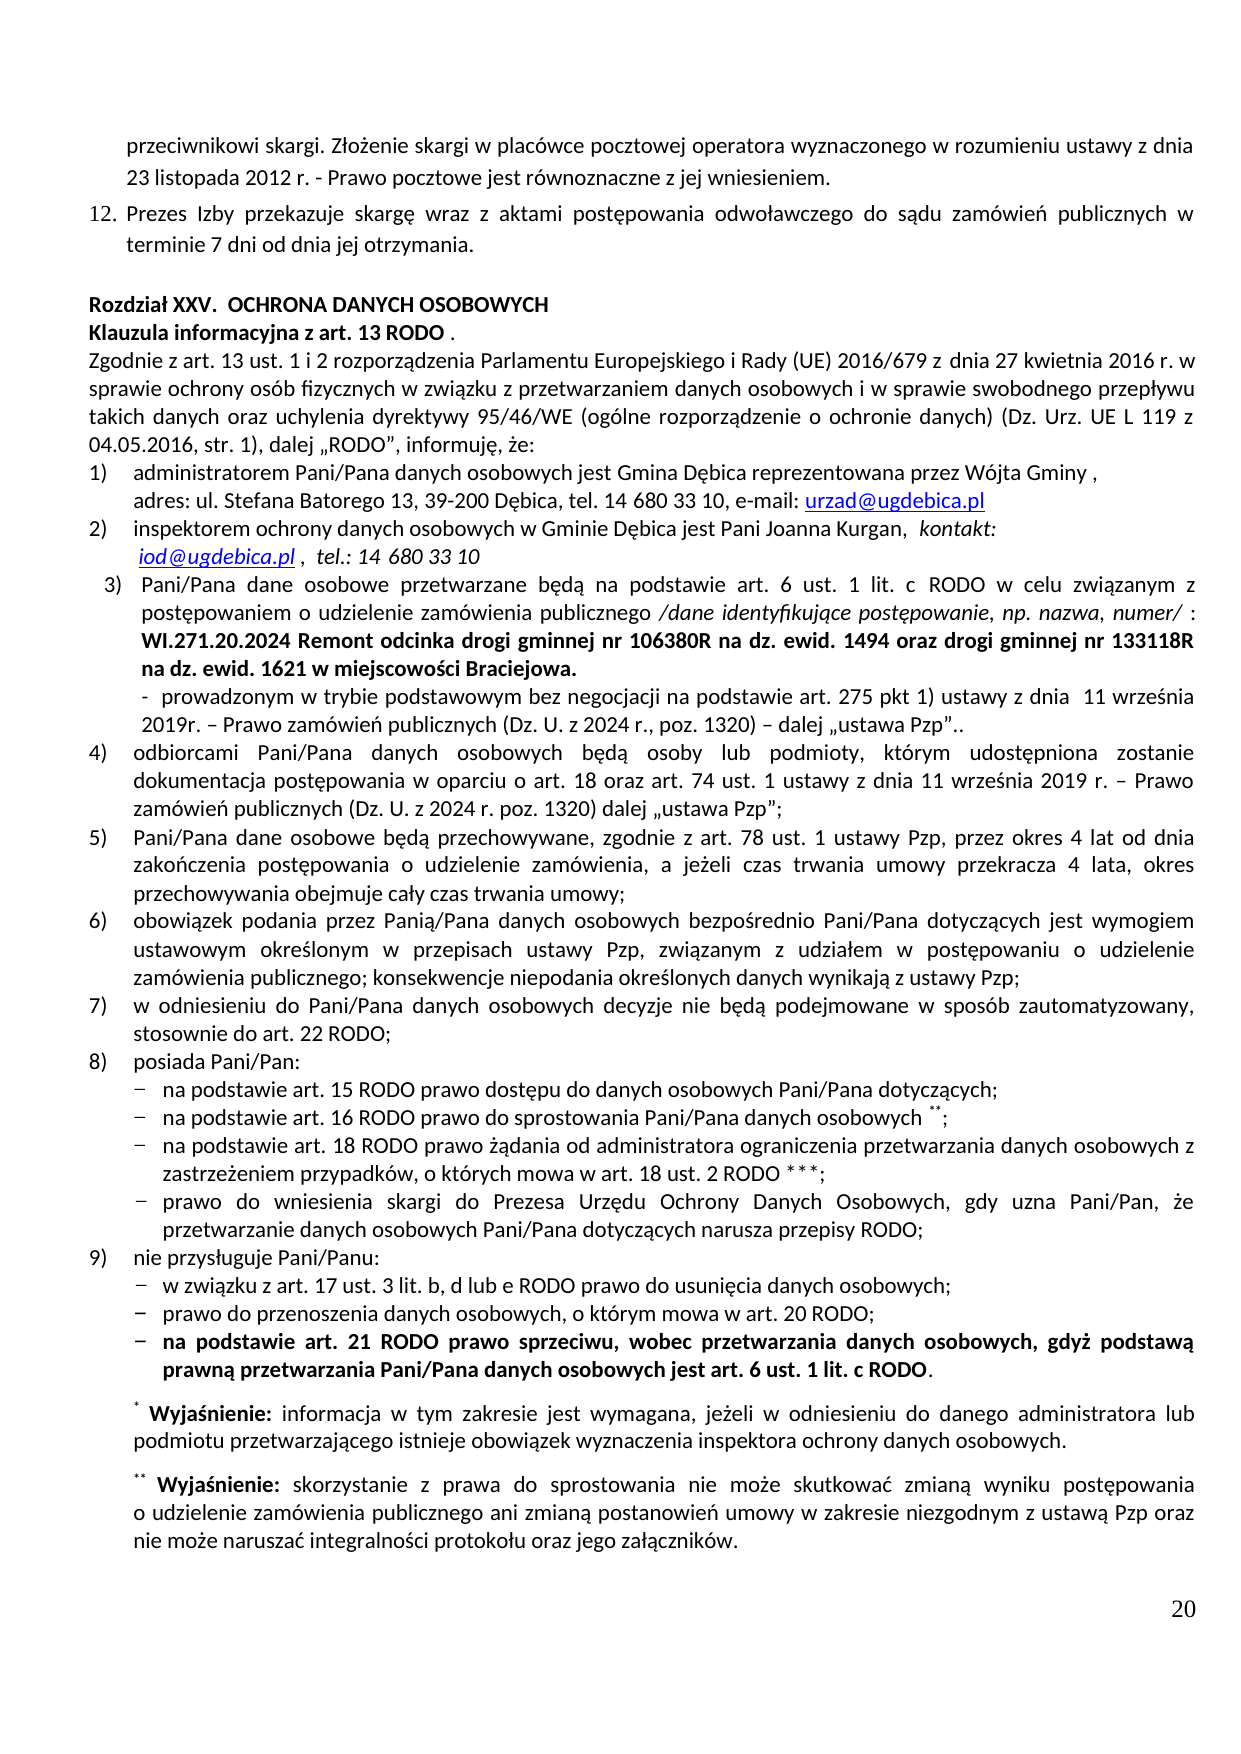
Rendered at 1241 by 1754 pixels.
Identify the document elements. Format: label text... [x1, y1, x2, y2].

text Zgodnie z art. 13 ust. 1 i 2 rozporządzenia Parlamentu Europejskiego i Rady (UE) 2016/679 z dnia 27 kwietnia 2016 r. w sprawie ochrony osób fizycznych w związku z przetwarzaniem danych osobowych i w sprawie swobodnego przepływu takich danych oraz uchylenia dyrektywy 95/46/WE (ogólne rozporządzenie o ochronie danych) (Dz. Urz. UE L 119 z 04.05.2016, str. 1), dalej „RODO”, informuję, że: [89, 346, 1196, 458]
list inspektorem ochrony danych osobowych w Gminie Dębica jest Pani Joanna Kurgan, kontakt: [89, 514, 1196, 542]
list ** Wyjaśnienie: skorzystanie z prawa do sprostowania nie może skutkować zmianą wyniku postępowania o udzielenie zamówienia publicznego ani zmianą postanowień umowy w zakresie niezgodnym z ustawą Pzp oraz nie może naruszać integralności protokołu oraz jego załączników. [133, 1470, 1196, 1554]
list administratorem Pani/Pana danych osobowych jest Gmina Dębica reprezentowana przez Wójta Gminy , [89, 458, 1196, 486]
text Rozdział XXV. OCHRONA DANYCH OSOBOWYCH [89, 290, 1196, 318]
list iod@ugdebica.pl , tel.: 14 680 33 10 [133, 542, 1196, 570]
list Pani/Pana dane osobowe będą przechowywane, zgodnie z art. 78 ust. 1 ustawy Pzp, przez okres 4 lat od dnia zakończenia postępowania o udzielenie zamówienia, a jeżeli czas trwania umowy przekracza 4 lata, okres przechowywania obejmuje cały czas trwania umowy; [89, 823, 1196, 907]
list - prowadzonym w trybie podstawowym bez negocjacji na podstawie art. 275 pkt 1) ustawy z dnia 11 września 2019r. – Prawo zamówień publicznych (Dz. U. z 2024 r., poz. 1320) – dalej „ustawa Pzp”.. [141, 682, 1196, 738]
list na podstawie art. 15 RODO prawo dostępu do danych osobowych Pani/Pana dotyczących; [133, 1075, 1196, 1103]
list odbiorcami Pani/Pana danych osobowych będą osoby lub podmioty, którym udostępniona zostanie dokumentacja postępowania w oparciu o art. 18 oraz art. 74 ust. 1 ustawy z dnia 11 września 2019 r. – Prawo zamówień publicznych (Dz. U. z 2024 r. poz. 1320) dalej „ustawa Pzp”; [89, 738, 1196, 823]
list na podstawie art. 16 RODO prawo do sprostowania Pani/Pana danych osobowych **; [133, 1103, 1196, 1131]
list Pani/Pana dane osobowe przetwarzane będą na podstawie art. 6 ust. 1 lit. c RODO w celu związanym z postępowaniem o udzielenie zamówienia publicznego /dane identyfikujące postępowanie, np. nazwa, numer/ : WI.271.20.2024 Remont odcinka drogi gminnej nr 106380R na dz. ewid. 1494 oraz drogi gminnej nr 133118R na dz. ewid. 1621 w miejscowości Braciejowa. [103, 570, 1196, 682]
list na podstawie art. 18 RODO prawo żądania od administratora ograniczenia przetwarzania danych osobowych z zastrzeżeniem przypadków, o których mowa w art. 18 ust. 2 RODO ***; [133, 1131, 1196, 1187]
list w związku z art. 17 ust. 3 lit. b, d lub e RODO prawo do usunięcia danych osobowych; [133, 1271, 1196, 1299]
list prawo do przenoszenia danych osobowych, o którym mowa w art. 20 RODO; [133, 1299, 1196, 1327]
list nie przysługuje Pani/Panu: [89, 1243, 1196, 1271]
list Prezes Izby przekazuje skargę wraz z aktami postępowania odwoławczego do sądu zamówień publicznych w terminie 7 dni od dnia jej otrzymania. [89, 199, 1196, 258]
list posiada Pani/Pan: [89, 1047, 1196, 1075]
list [89, 131, 1196, 191]
list w odniesieniu do Pani/Pana danych osobowych decyzje nie będą podejmowane w sposób zautomatyzowany, stosownie do art. 22 RODO; [89, 991, 1196, 1047]
list prawo do wniesienia skargi do Prezesa Urzędu Ochrony Danych Osobowych, gdy uzna Pani/Pan, że przetwarzanie danych osobowych Pani/Pana dotyczących narusza przepisy RODO; [133, 1187, 1196, 1243]
text * Wyjaśnienie: informacja w tym zakresie jest wymagana, jeżeli w odniesieniu do danego administratora lub podmiotu przetwarzającego istnieje obowiązek wyznaczenia inspektora ochrony danych osobowych. [133, 1399, 1196, 1455]
list na podstawie art. 21 RODO prawo sprzeciwu, wobec przetwarzania danych osobowych, gdyż podstawą prawną przetwarzania Pani/Pana danych osobowych jest art. 6 ust. 1 lit. c RODO. [133, 1327, 1196, 1383]
list adres: ul. Stefana Batorego 13, 39-200 Dębica, tel. 14 680 33 10, e-mail: urzad@ugdebica.pl [133, 486, 1196, 514]
text Klauzula informacyjna z art. 13 RODO . [89, 318, 1196, 346]
list obowiązek podania przez Panią/Pana danych osobowych bezpośrednio Pani/Pana dotyczących jest wymogiem ustawowym określonym w przepisach ustawy Pzp, związanym z udziałem w postępowaniu o udzielenie zamówienia publicznego; konsekwencje niepodania określonych danych wynikają z ustawy Pzp; [89, 907, 1196, 991]
